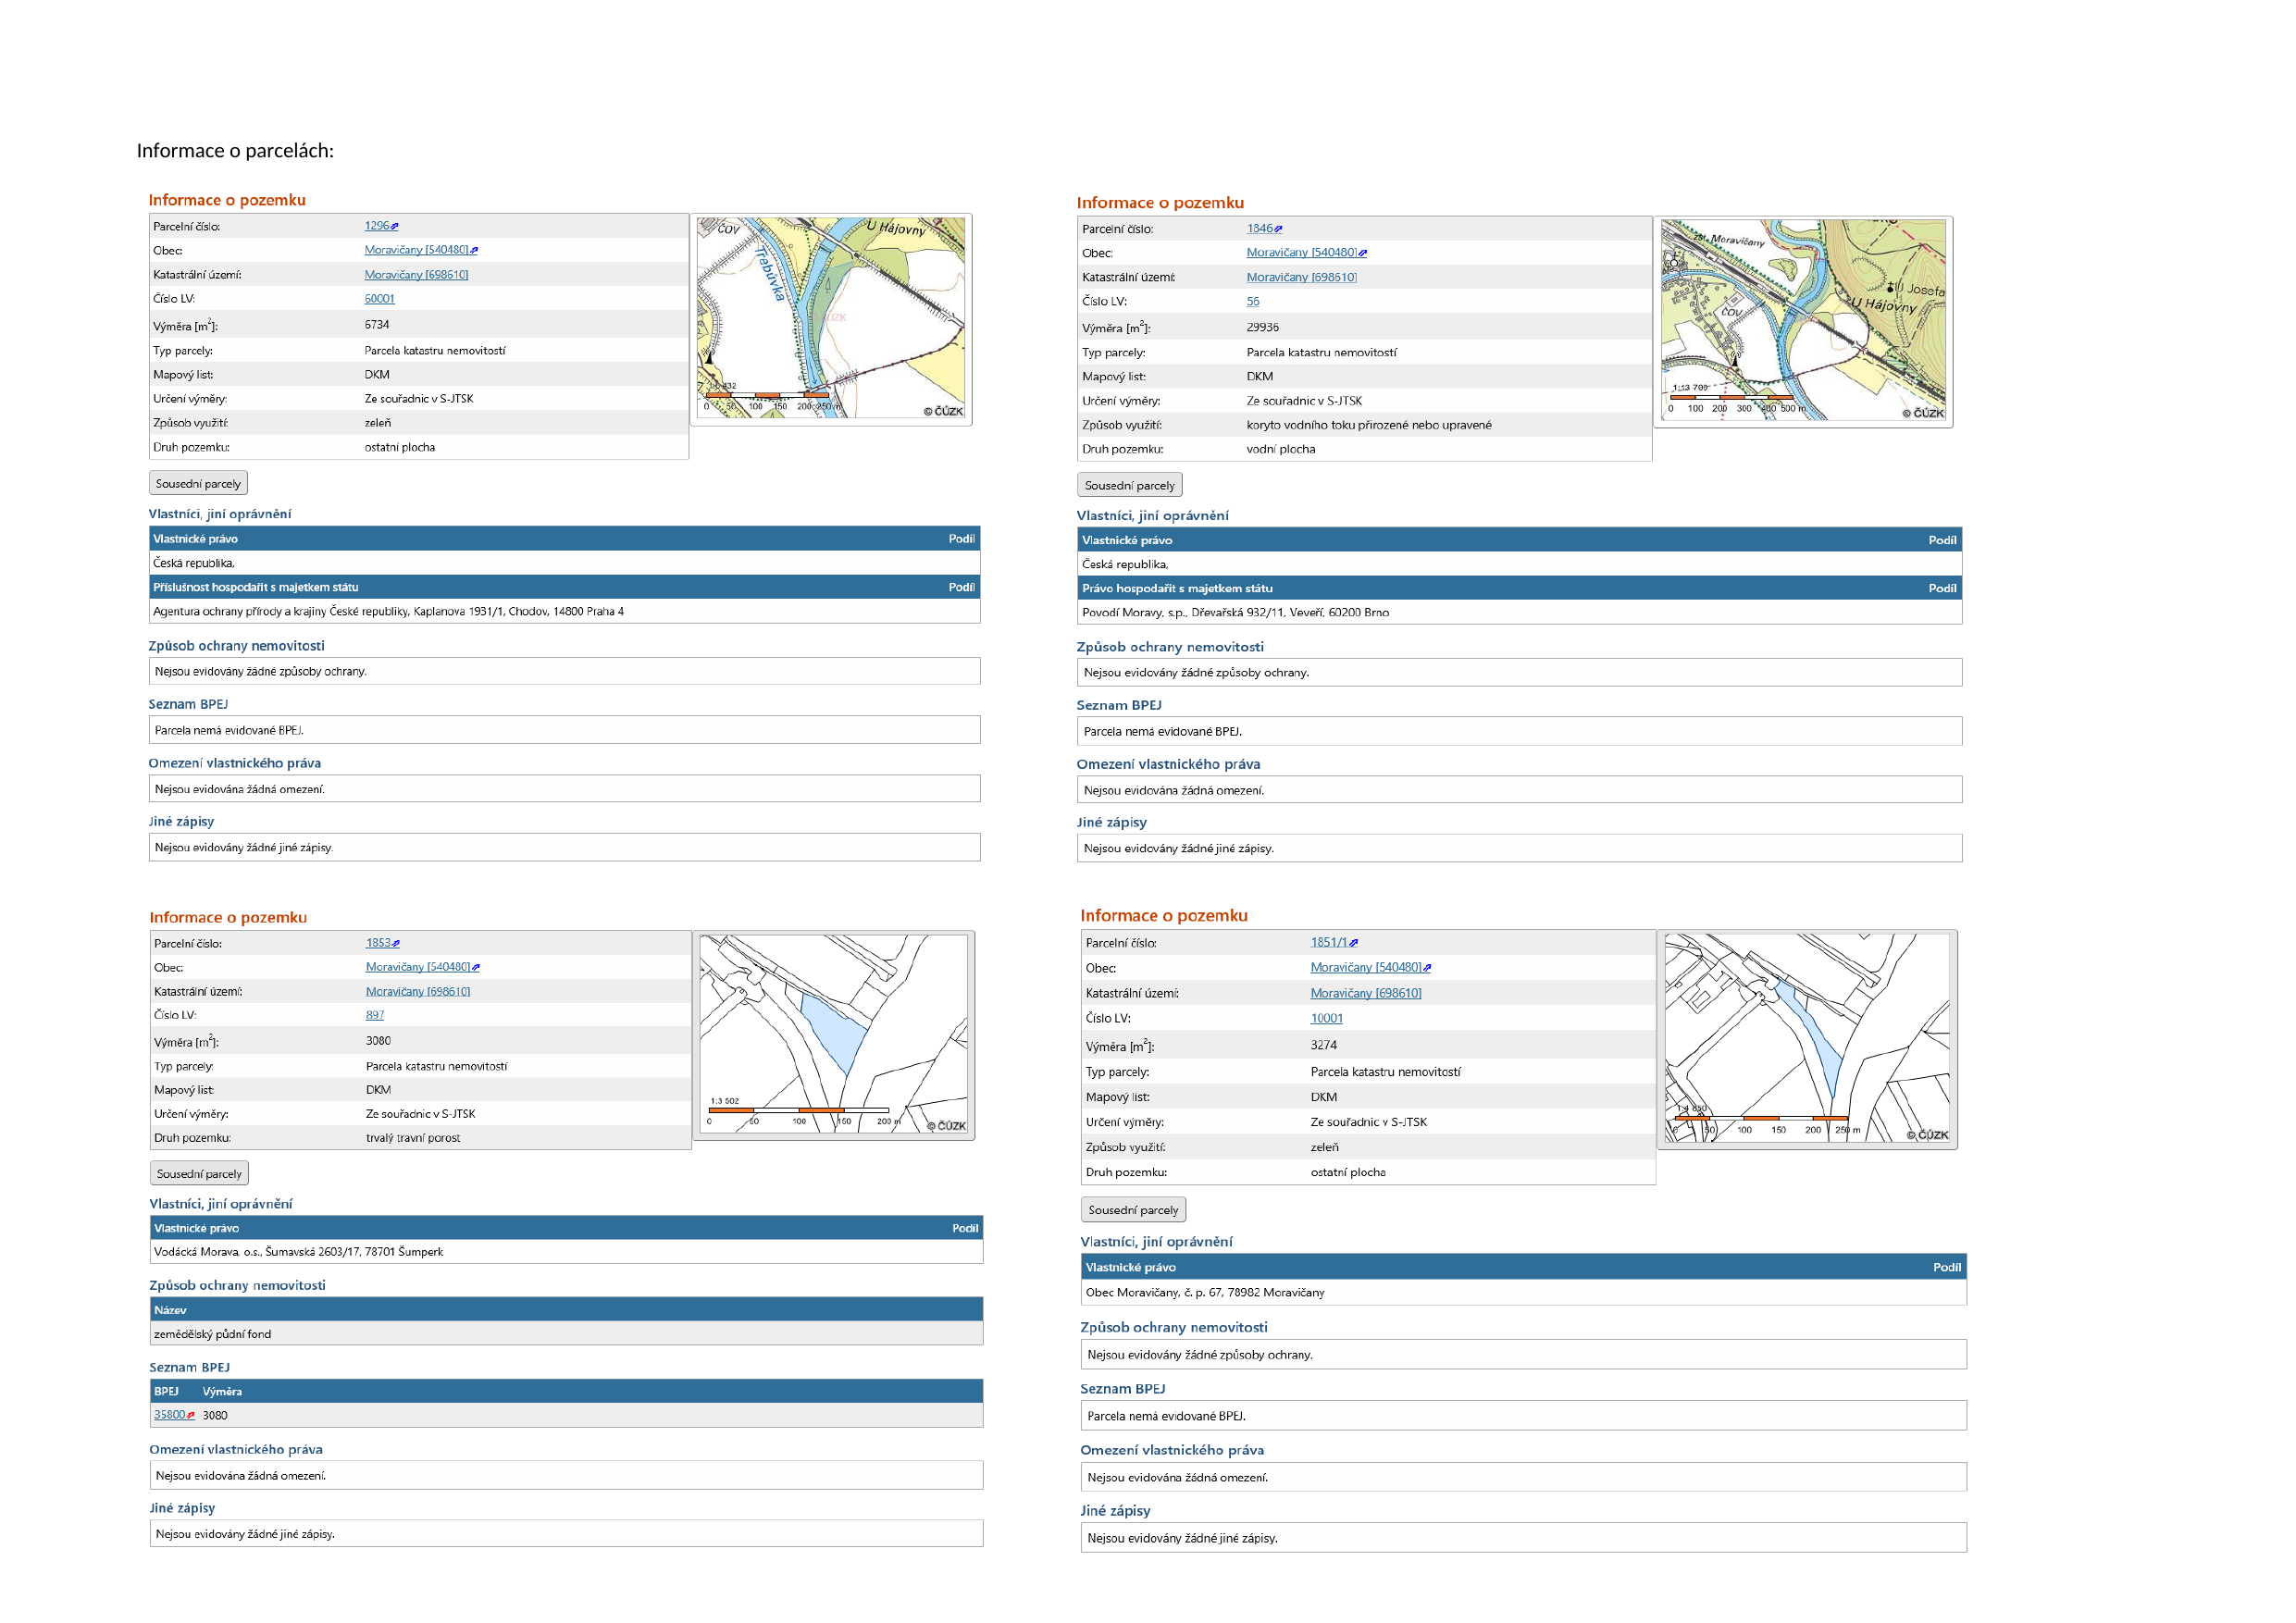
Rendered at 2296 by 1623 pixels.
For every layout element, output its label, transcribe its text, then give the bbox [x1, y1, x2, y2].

picture [1071, 194, 1969, 867]
picture [145, 908, 989, 1549]
picture [136, 185, 990, 867]
text Informace o parcelách: [137, 137, 2159, 163]
picture [1071, 908, 1970, 1557]
